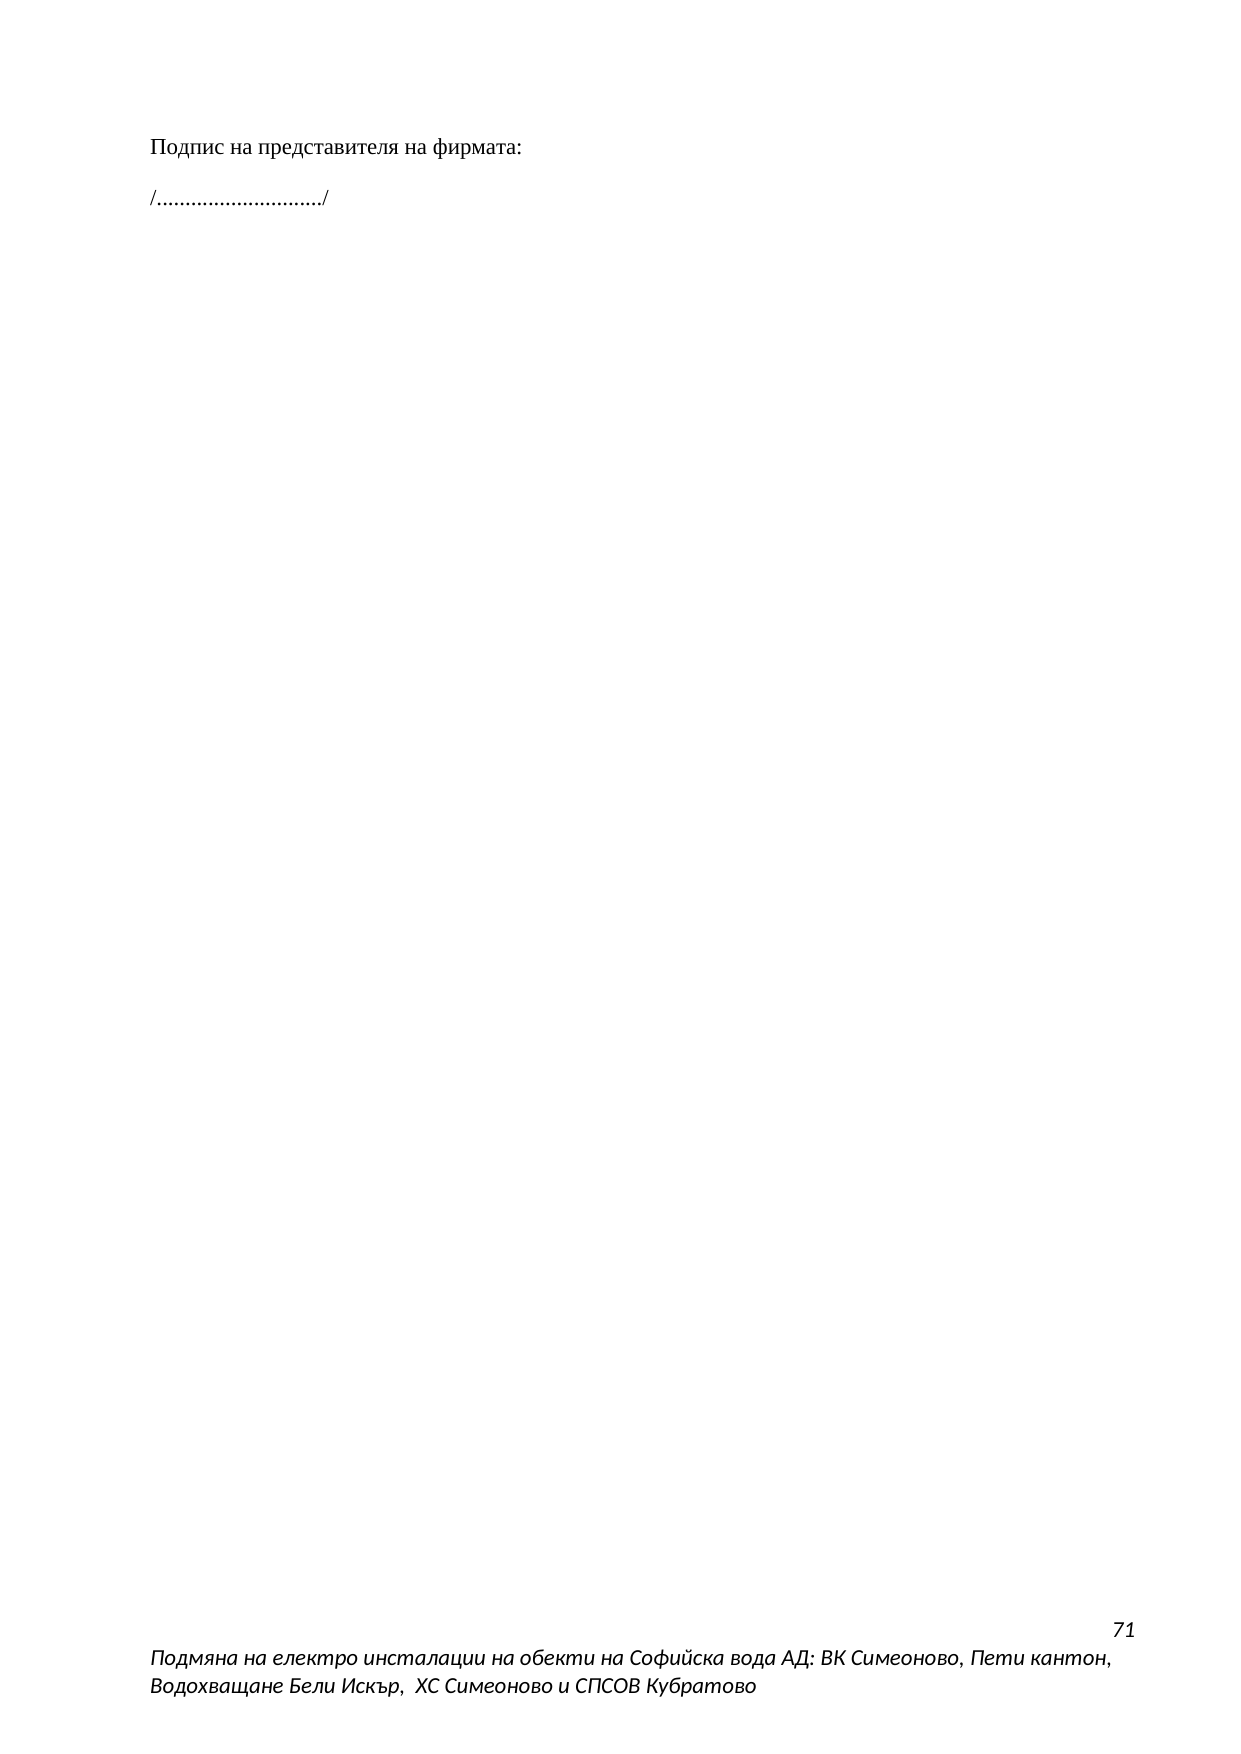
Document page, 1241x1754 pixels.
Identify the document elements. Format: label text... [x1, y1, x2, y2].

text /............................./ [150, 184, 1137, 210]
text Подпис на представителя на фирмата: [150, 133, 1137, 159]
